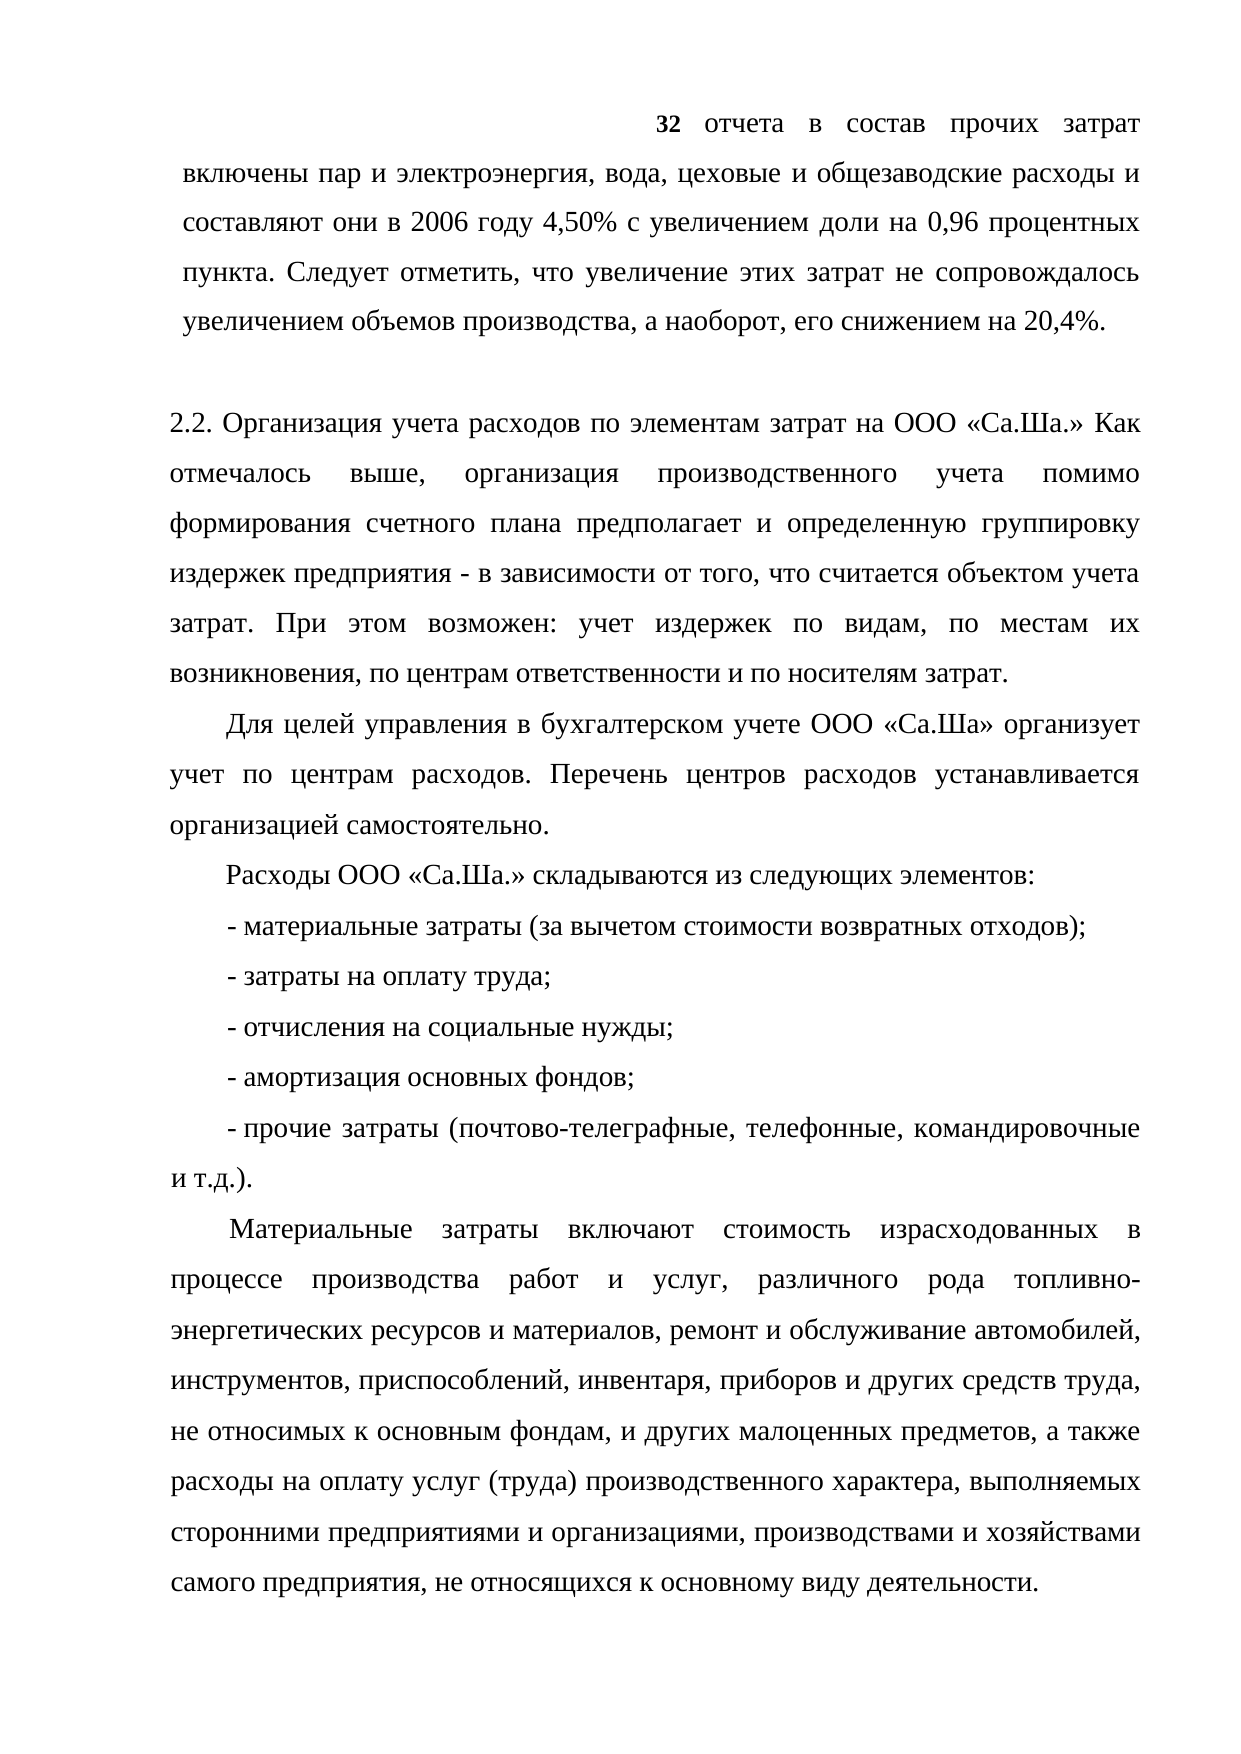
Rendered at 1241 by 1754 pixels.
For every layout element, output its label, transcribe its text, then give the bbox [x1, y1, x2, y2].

text 2.2. Организация учета расходов по элементам затрат на ООО «Са.Ша.» Как отмечалось выше, организация производственного учета помимо формирования счетного плана предполагает и определенную группировку издержек предприятия - в зависимости от того, что считается объектом учета затрат. При этом возможен: учет издержек по видам, по местам их возникновения, по центрам ответственности и по носителям затрат. [169, 393, 1141, 693]
text Для целей управления в бухгалтерском учете ООО «Са.Ша» организует учет по центрам расходов. Перечень центров расходов устанавливается организацией самостоятельно. [169, 693, 1140, 844]
list амортизация основных фондов; [227, 1046, 1142, 1097]
list отчисления на социальные нужды; [227, 996, 1142, 1046]
text Расходы ООО «Са.Ша.» складываются из следующих элементов: [225, 844, 1142, 895]
text 32 отчета в состав прочих затрат включены пар и электроэнергия, вода, цеховые и общезаводские расходы и составляют они в 2006 году 4,50% с увеличением доли на 0,96 процентных пункта. Следует отметить, что увеличение этих затрат не сопровождалось увеличением объемов производства, а наоборот, его снижением на 20,4%. [182, 93, 1140, 341]
list материальные затраты (за вычетом стоимости возвратных отходов); [227, 895, 1142, 945]
list затраты на оплату труда; [227, 945, 1142, 996]
list прочие затраты (почтово-телеграфные, телефонные, командировочные и т.д.). [171, 1097, 1141, 1198]
text Материальные затраты включают стоимость израсходованных в процессе производства работ и услуг, различного рода топливно-энергетических ресурсов и материалов, ремонт и обслуживание автомобилей, инструментов, приспособлений, инвентаря, приборов и других средств труда, не относимых к основным фондам, и других малоценных предметов, а также расходы на оплату услуг (труда) производственного характера, выполняемых сторонними предприятиями и организациями, производствами и хозяйствами самого предприятия, не относящихся к основному виду деятельности. [170, 1198, 1142, 1602]
